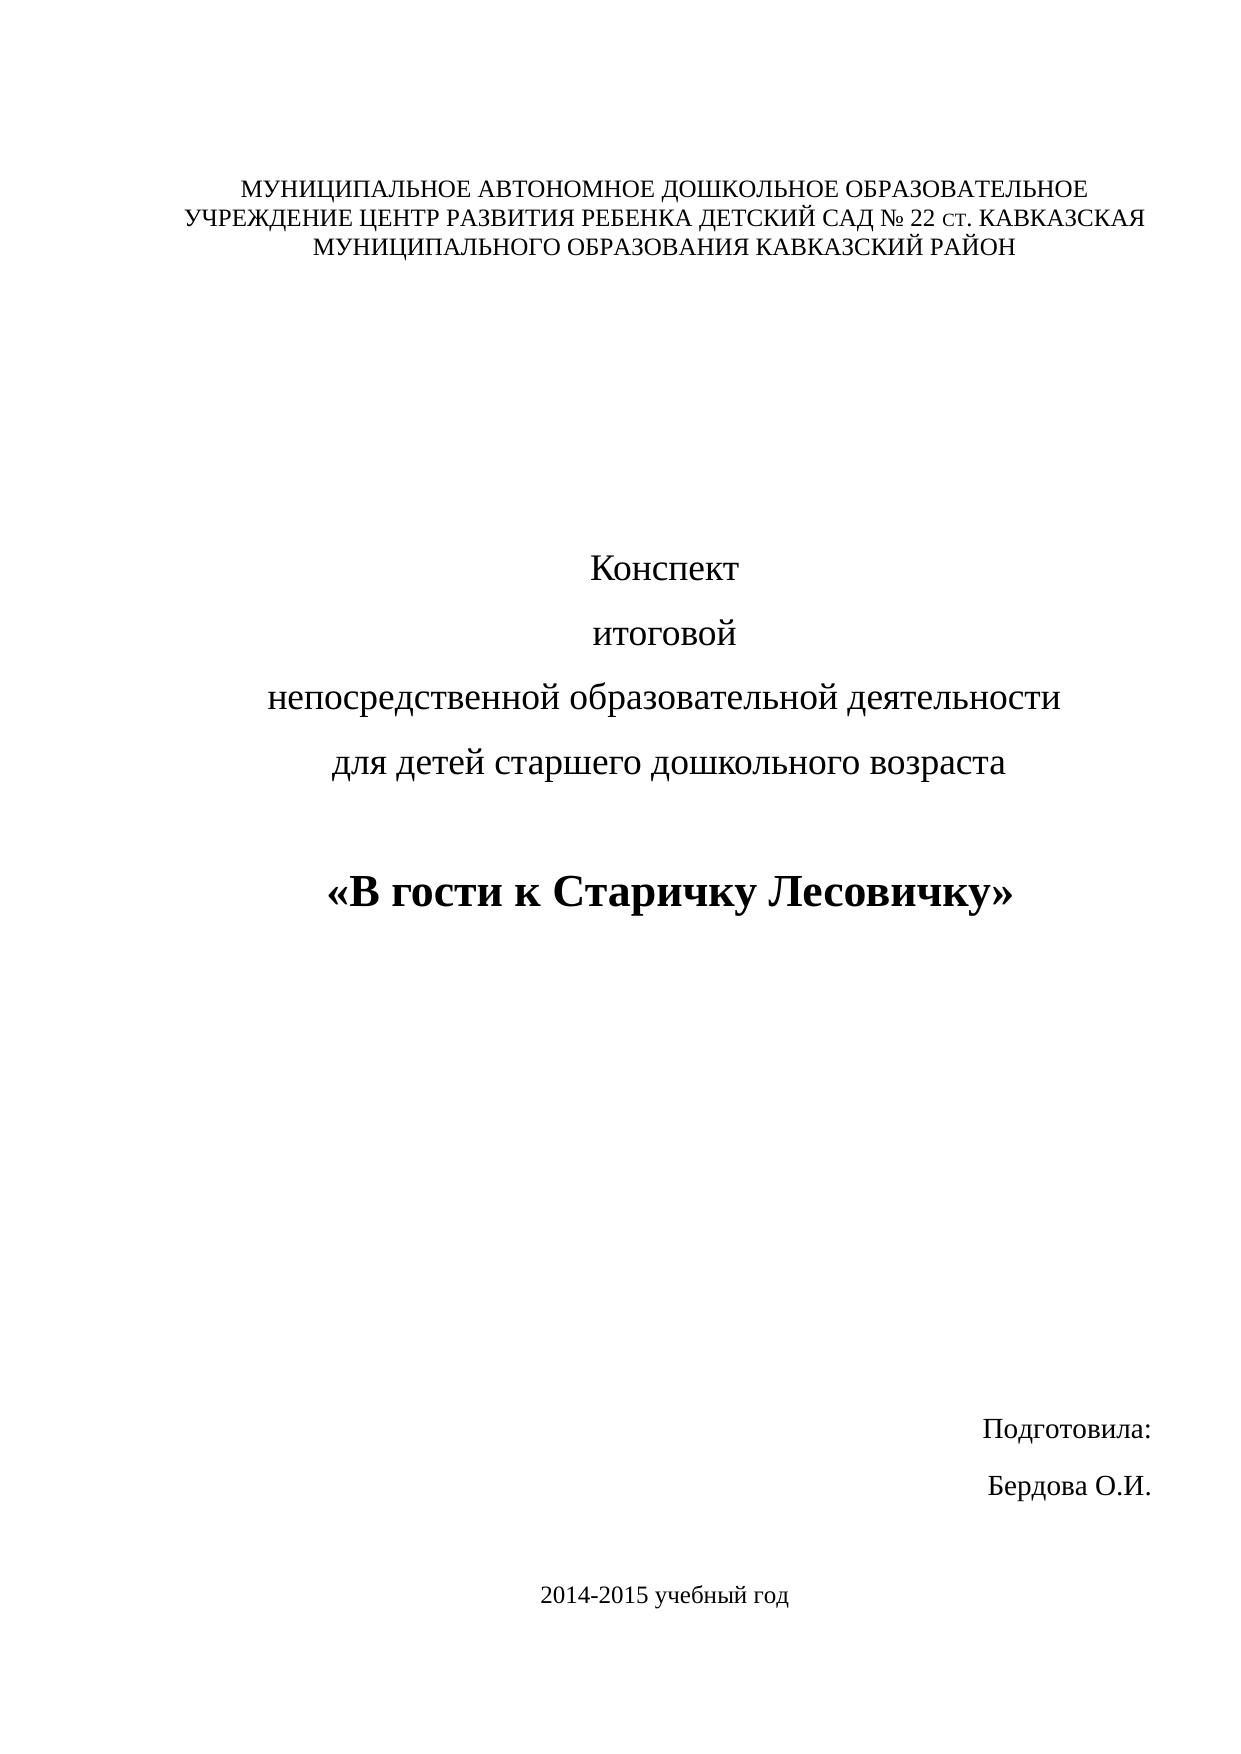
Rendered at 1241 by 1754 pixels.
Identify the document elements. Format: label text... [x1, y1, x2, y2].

text Конспект [177, 545, 1152, 588]
text Бердова О.И. [177, 1468, 1152, 1501]
text непосредственной образовательной деятельности [177, 675, 1152, 718]
text Подготовила: [177, 1412, 1152, 1445]
text «В гости к Старичку Лесовичку» [177, 863, 1152, 916]
text 2014-2015 учебный год [177, 1580, 1152, 1608]
text для детей старшего дошкольного возраста [177, 739, 1152, 783]
text итоговой [177, 610, 1152, 653]
text МУНИЦИПАЛЬНОЕ АВТОНОМНОЕ ДОШКОЛЬНОЕ ОБРАЗОВАТЕЛЬНОЕ УЧРЕЖДЕНИЕ ЦЕНТР РАЗВИТИЯ РЕБЕНКА ДЕТСКИЙ САД № 22 СТ. КАВКАЗСКАЯ МУНИЦИПАЛЬНОГО ОБРАЗОВАНИЯ КАВКАЗСКИЙ РАЙОН [177, 174, 1152, 260]
